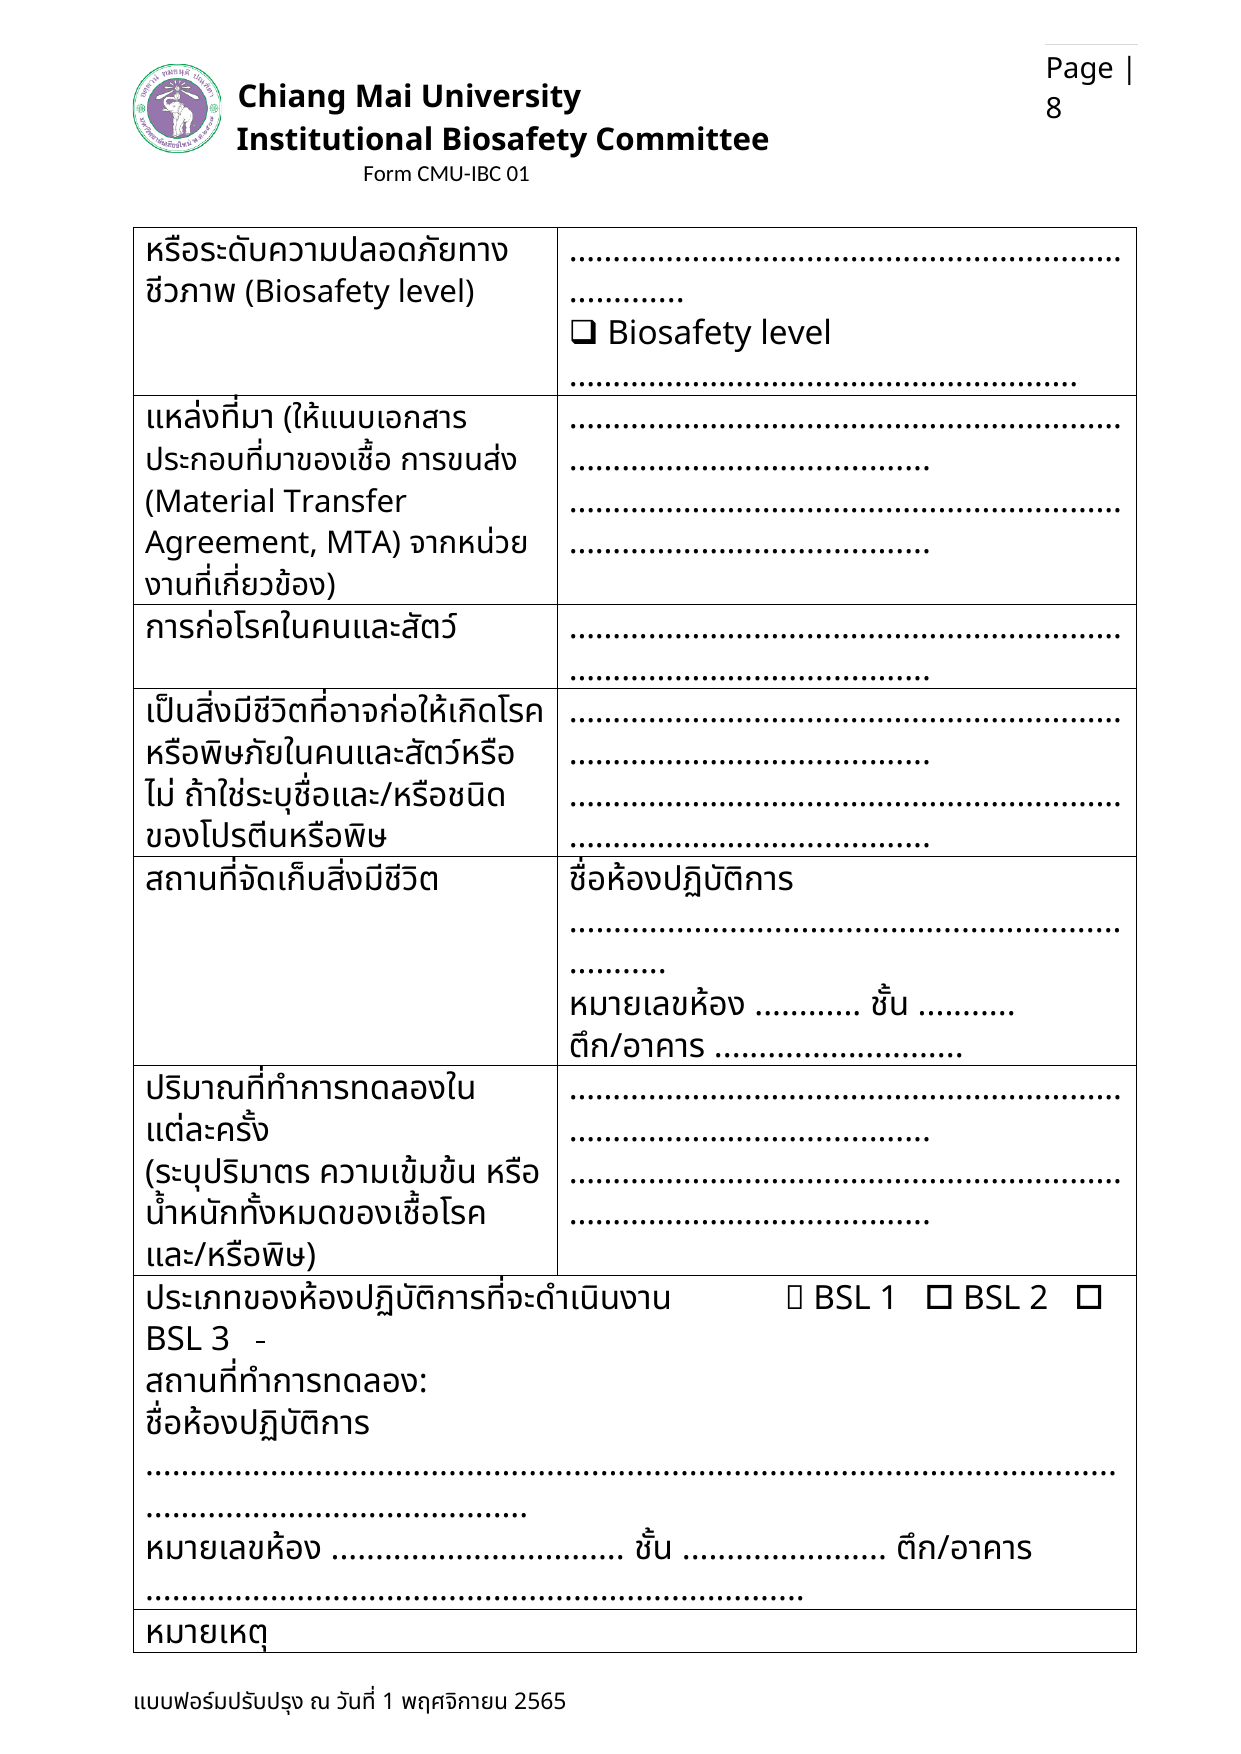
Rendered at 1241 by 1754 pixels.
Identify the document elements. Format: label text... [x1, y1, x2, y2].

table_cell การก่อโรคในคนและสัตว์ [134, 605, 557, 688]
picture [132, 64, 222, 153]
table_cell ปริมาณที่ทำการทดลองในแต่ละครั้ง (ระบุปริมาตร ความเข้มข้น หรือน้ำหนักทั้งหมดของเชื้อโรคและ/หรือพิษ) [134, 1066, 557, 1275]
table_cell สถานที่จัดเก็บสิ่งมีชีวิต [134, 857, 557, 1065]
table_cell ……………………………………………………………………………................. ……………………………………………………………………………................. [558, 396, 1136, 604]
table_cell ประเภทของห้องปฏิบัติการที่จะดำเนินงาน BSL 1 BSL 2 BSL 3 สถานที่ทำการทดลอง: ชื่อห้องปฏิบัติการ ........................................................................................................................................................ หมายเลขห้อง ................................. ชั้น ....................... ตึก/อาคาร .......................................................................... [134, 1276, 1136, 1609]
table_cell แหล่งที่มา (ให้แนบเอกสารประกอบที่มาของเชื้อ การขนส่ง (Material Transfer Agreement, MTA) จากหน่วยงานที่เกี่ยวข้อง) [134, 396, 557, 604]
table_cell ……………………………………………………………………………................. [558, 605, 1136, 688]
table_cell ชื่อห้องปฏิบัติการ ......................................................................... หมายเลขห้อง ............ ชั้น ........... ตึก/อาคาร ............................ [558, 857, 1136, 1065]
table_cell Risk group ………………………………………………………............. Biosafety level …………………………………………………. [558, 228, 1136, 394]
table_cell ……………………………………………………………………………................. ……………………………………………………………………………................. [558, 689, 1136, 856]
table_cell กลุ่มความเสี่ยง (Risk group) หรือระดับความปลอดภัยทางชีวภาพ (Biosafety level) [134, 228, 557, 394]
table_cell เป็นสิ่งมีชีวิตที่อาจก่อให้เกิดโรคหรือพิษภัยในคนและสัตว์หรือไม่ ถ้าใช่ระบุชื่อและ/หรือชนิดของโปรตีนหรือพิษ [134, 689, 557, 856]
table_cell ……………………………………………………………………………................. ……………………………………………………………………………................. [558, 1066, 1136, 1275]
